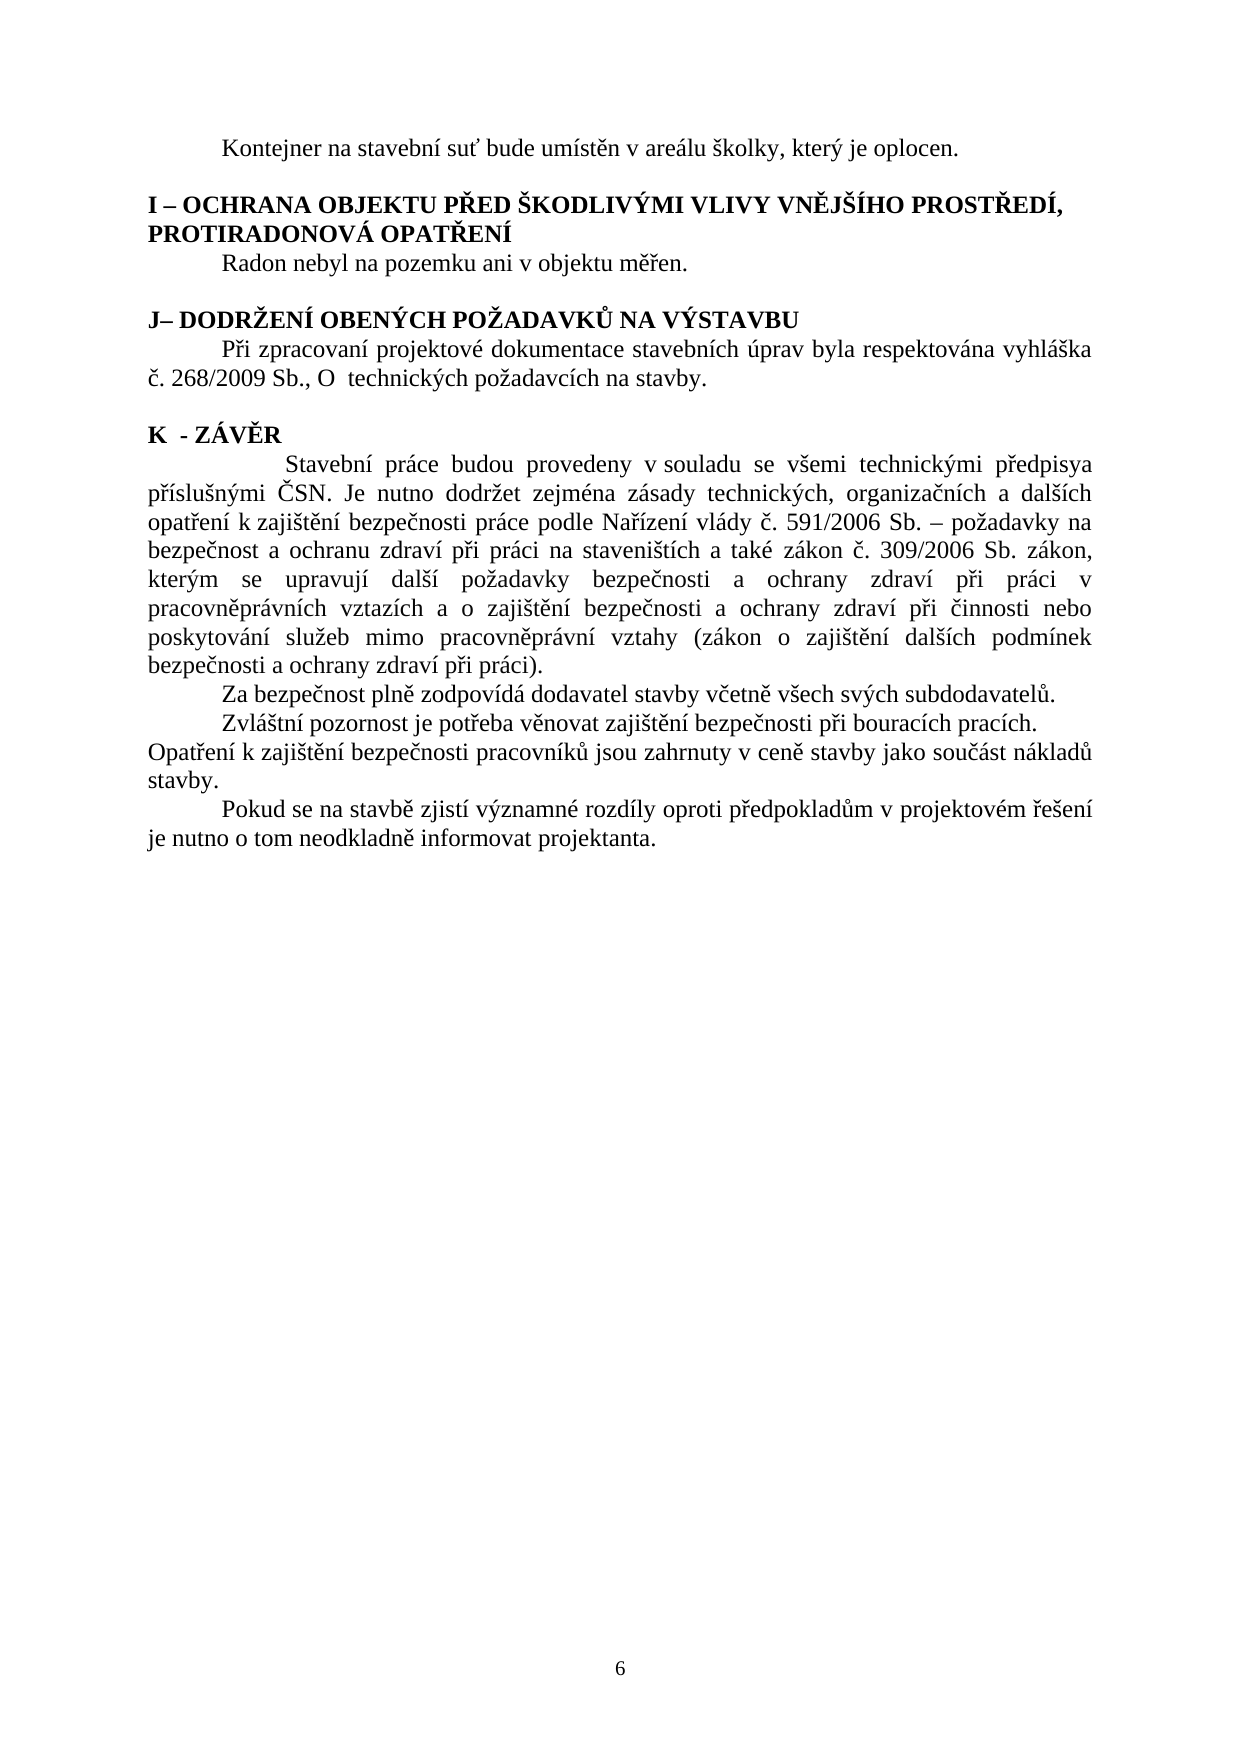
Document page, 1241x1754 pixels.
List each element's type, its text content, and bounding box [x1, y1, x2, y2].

text Za bezpečnost plně zodpovídá dodavatel stavby včetně všech svých subdodavatelů. [148, 679, 1093, 708]
text Zvláštní pozornost je potřeba věnovat zajištění bezpečnosti při bouracích pracích. [148, 708, 1093, 737]
text Radon nebyl na pozemku ani v objektu měřen. [148, 248, 1093, 277]
text PROTIRADONOVÁ OPATŘENÍ [148, 219, 1093, 248]
text Při zpracovaní projektové dokumentace stavebních úprav byla respektována vyhláška č. 268/2009 Sb., O technických požadavcích na stavby. [148, 334, 1093, 392]
text Pokud se na stavbě zjistí významné rozdíly oproti předpokladům v projektovém řešení je nutno o tom neodkladně informovat projektanta. [148, 794, 1093, 852]
text K - ZÁVĚR [148, 420, 1093, 449]
text Kontejner na stavební suť bude umístěn v areálu školky, který je oplocen. [148, 133, 1093, 162]
text I – OCHRANA OBJEKTU PŘED ŠKODLIVÝMI VLIVY VNĚJŠÍHO PROSTŘEDÍ, [148, 190, 1093, 219]
text Stavební práce budou provedeny v souladu se všemi technickými předpisya příslušnými ČSN. Je nutno dodržet zejména zásady technických, organizačních a dalších opatření k zajištění bezpečnosti práce podle Nařízení vlády č. 591/2006 Sb. – požadavky na bezpečnost a ochranu zdraví při práci na staveništích a také zákon č. 309/2006 Sb. zákon, kterým se upravují další požadavky bezpečnosti a ochrany zdraví při práci v pracovněprávních vztazích a o zajištění bezpečnosti a ochrany zdraví při činnosti nebo poskytování služeb mimo pracovněprávní vztahy (zákon o zajištění dalších podmínek bezpečnosti a ochrany zdraví při práci). [148, 449, 1093, 679]
text J– DODRŽENÍ OBENÝCH POŽADAVKŮ NA VÝSTAVBU [148, 305, 1093, 334]
text Opatření k zajištění bezpečnosti pracovníků jsou zahrnuty v ceně stavby jako součást nákladů stavby. [148, 737, 1093, 794]
